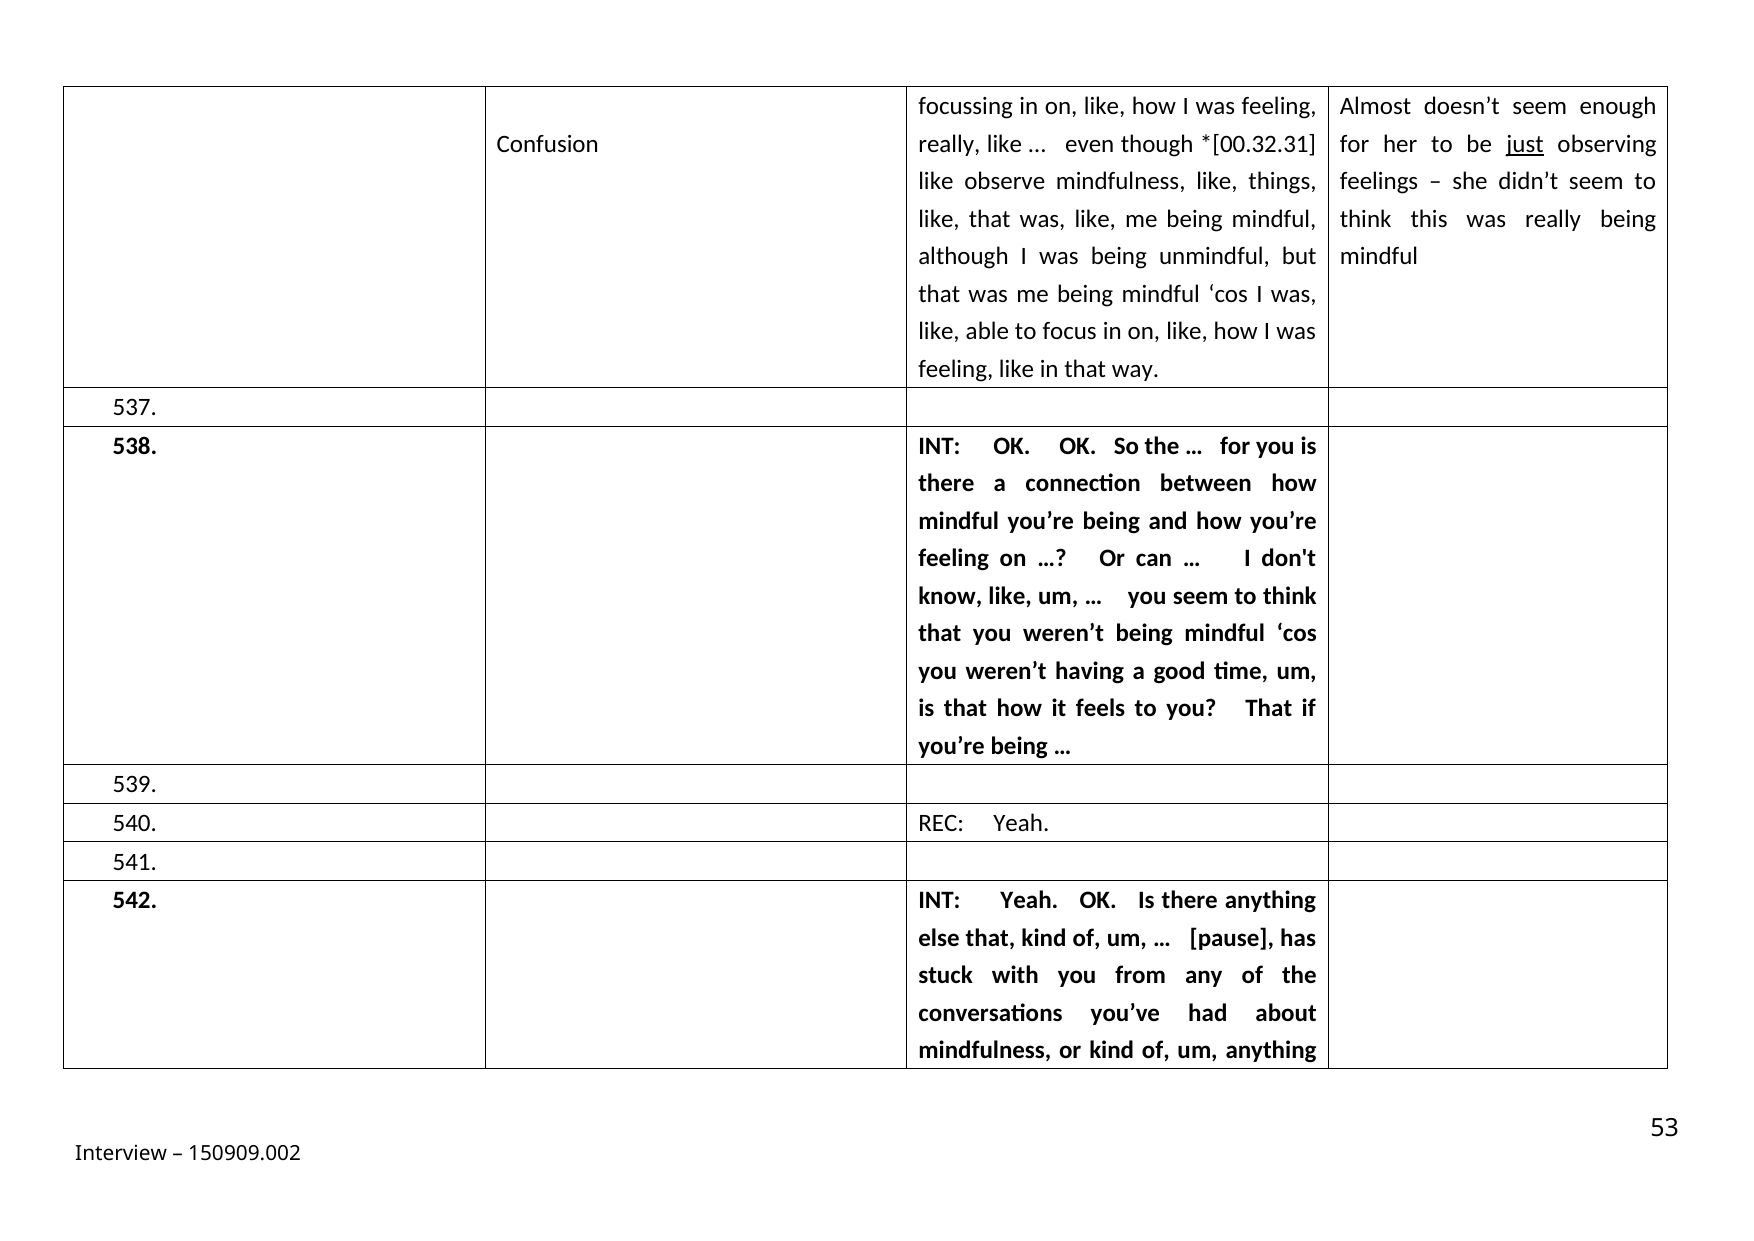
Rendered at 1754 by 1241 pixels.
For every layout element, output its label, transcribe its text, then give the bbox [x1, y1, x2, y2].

table_cell [1329, 427, 1667, 764]
table_cell [1329, 765, 1667, 803]
table_cell [64, 87, 485, 387]
table_cell [1329, 842, 1667, 880]
table_cell [64, 765, 485, 803]
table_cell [907, 87, 1328, 387]
table_cell [64, 388, 485, 426]
table_cell [64, 427, 485, 764]
table_cell [907, 765, 1328, 803]
table_cell [486, 765, 906, 803]
table_cell [1329, 804, 1667, 841]
table_cell [486, 427, 906, 764]
table_cell [64, 804, 485, 841]
table_cell [486, 881, 906, 1068]
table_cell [907, 881, 1328, 1068]
table_cell INT: OK. OK. So the … for you is there a connection between how mindful you’re being and how you’re feeling on …? Or can … I don't know, like, um, … you seem to think that you weren’t being mindful ‘cos you weren’t having a good time, um, is that how it feels to you? That if you’re being … [907, 427, 1328, 764]
table_cell [1329, 388, 1667, 426]
table_cell [486, 842, 906, 880]
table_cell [1329, 87, 1667, 387]
table_cell [64, 842, 485, 880]
table_cell [486, 804, 906, 841]
table_cell [907, 842, 1328, 880]
table_cell [486, 388, 906, 426]
table_cell [1329, 881, 1667, 1068]
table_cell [486, 87, 906, 387]
table_cell [64, 881, 485, 1068]
table_cell REC: Yeah. [907, 804, 1328, 841]
table_cell [907, 388, 1328, 426]
